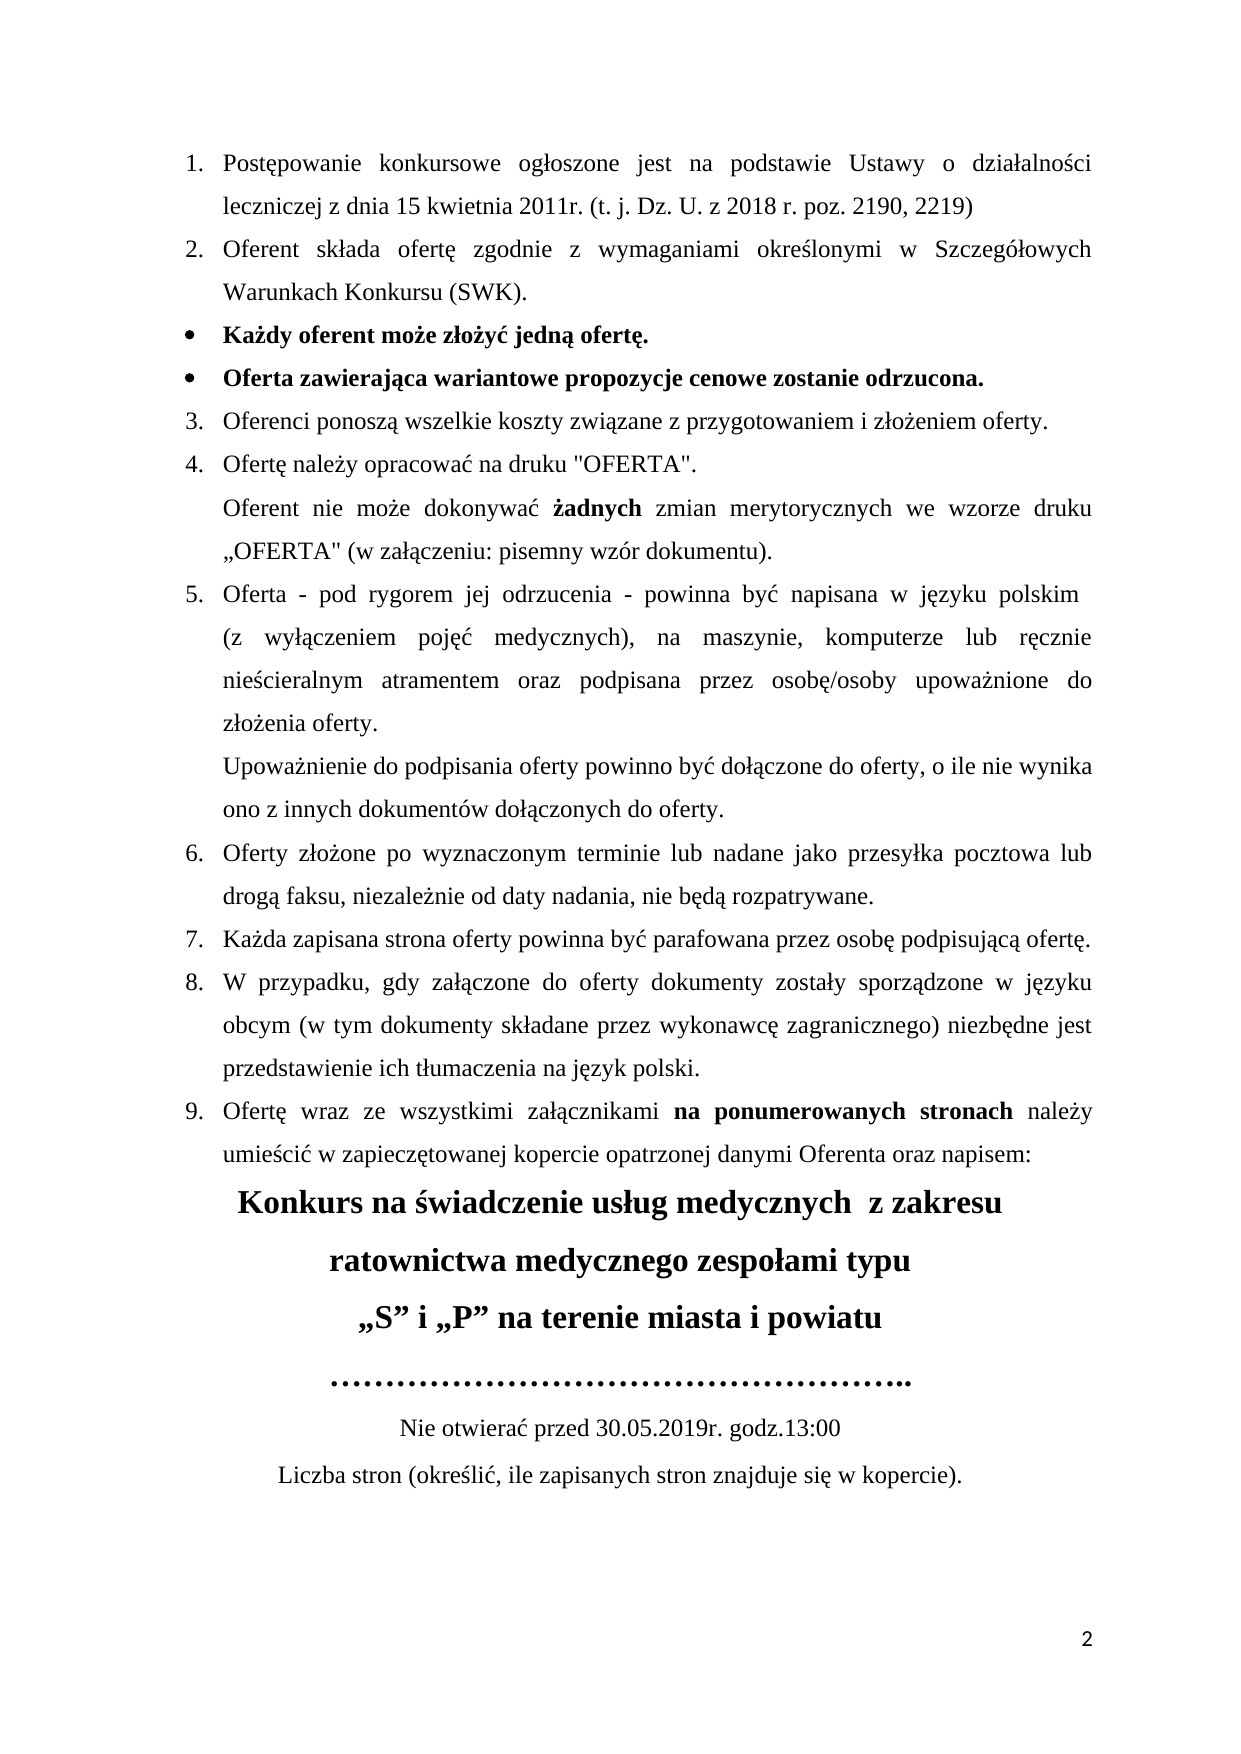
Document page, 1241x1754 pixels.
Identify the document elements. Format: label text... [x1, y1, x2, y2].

text Nie otwierać przed 30.05.2019r. godz.13:00 [148, 1413, 1093, 1441]
text Liczba stron (określić, ile zapisanych stron znajduje się w kopercie). [148, 1460, 1093, 1489]
list W przypadku, gdy załączone do oferty dokumenty zostały sporządzone w języku obcym (w tym dokumenty składane przez wykonawcę zagranicznego) niezbędne jest przedstawienie ich tłumaczenia na język polski. [185, 967, 1093, 1082]
text Konkurs na świadczenie usług medycznych z zakresu ratownictwa medycznego zespołami typu [148, 1183, 1093, 1278]
list Oferty złożone po wyznaczonym terminie lub nadane jako przesyłka pocztowa lub drogą faksu, niezależnie od daty nadania, nie będą rozpatrywane. [185, 838, 1093, 909]
list Oferenci ponoszą wszelkie koszty związane z przygotowaniem i złożeniem oferty. [185, 406, 1093, 435]
list Oferent nie może dokonywać żadnych zmian merytorycznych we wzorze druku „OFERTA" (w załączeniu: pisemny wzór dokumentu). [223, 493, 1093, 564]
list Oferta zawierająca wariantowe propozycje cenowe zostanie odrzucona. [185, 363, 1093, 392]
list Ofertę wraz ze wszystkimi załącznikami na ponumerowanych stronach należy umieścić w zapieczętowanej kopercie opatrzonej danymi Oferenta oraz napisem: [185, 1096, 1093, 1168]
text „S” i „P” na terenie miasta i powiatu …………………………………………….. [148, 1298, 1093, 1393]
list Każdy oferent może złożyć jedną ofertę. [185, 320, 1093, 349]
list Oferta - pod rygorem jej odrzucenia - powinna być napisana w języku polskim (z wyłączeniem pojęć medycznych), na maszynie, komputerze lub ręcznie nieścieralnym atramentem oraz podpisana przez osobę/osoby upoważnione do złożenia oferty. [185, 579, 1093, 737]
list Upoważnienie do podpisania oferty powinno być dołączone do oferty, o ile nie wynika ono z innych dokumentów dołączonych do oferty. [223, 751, 1093, 823]
list Każda zapisana strona oferty powinna być parafowana przez osobę podpisującą ofertę. [185, 924, 1093, 953]
list Postępowanie konkursowe ogłoszone jest na podstawie Ustawy o działalności leczniczej z dnia 15 kwietnia 2011r. (t. j. Dz. U. z 2018 r. poz. 2190, 2219) [185, 148, 1093, 219]
list Ofertę należy opracować na druku "OFERTA". [185, 449, 1093, 478]
list Oferent składa ofertę zgodnie z wymaganiami określonymi w Szczegółowych Warunkach Konkursu (SWK). [185, 234, 1093, 306]
